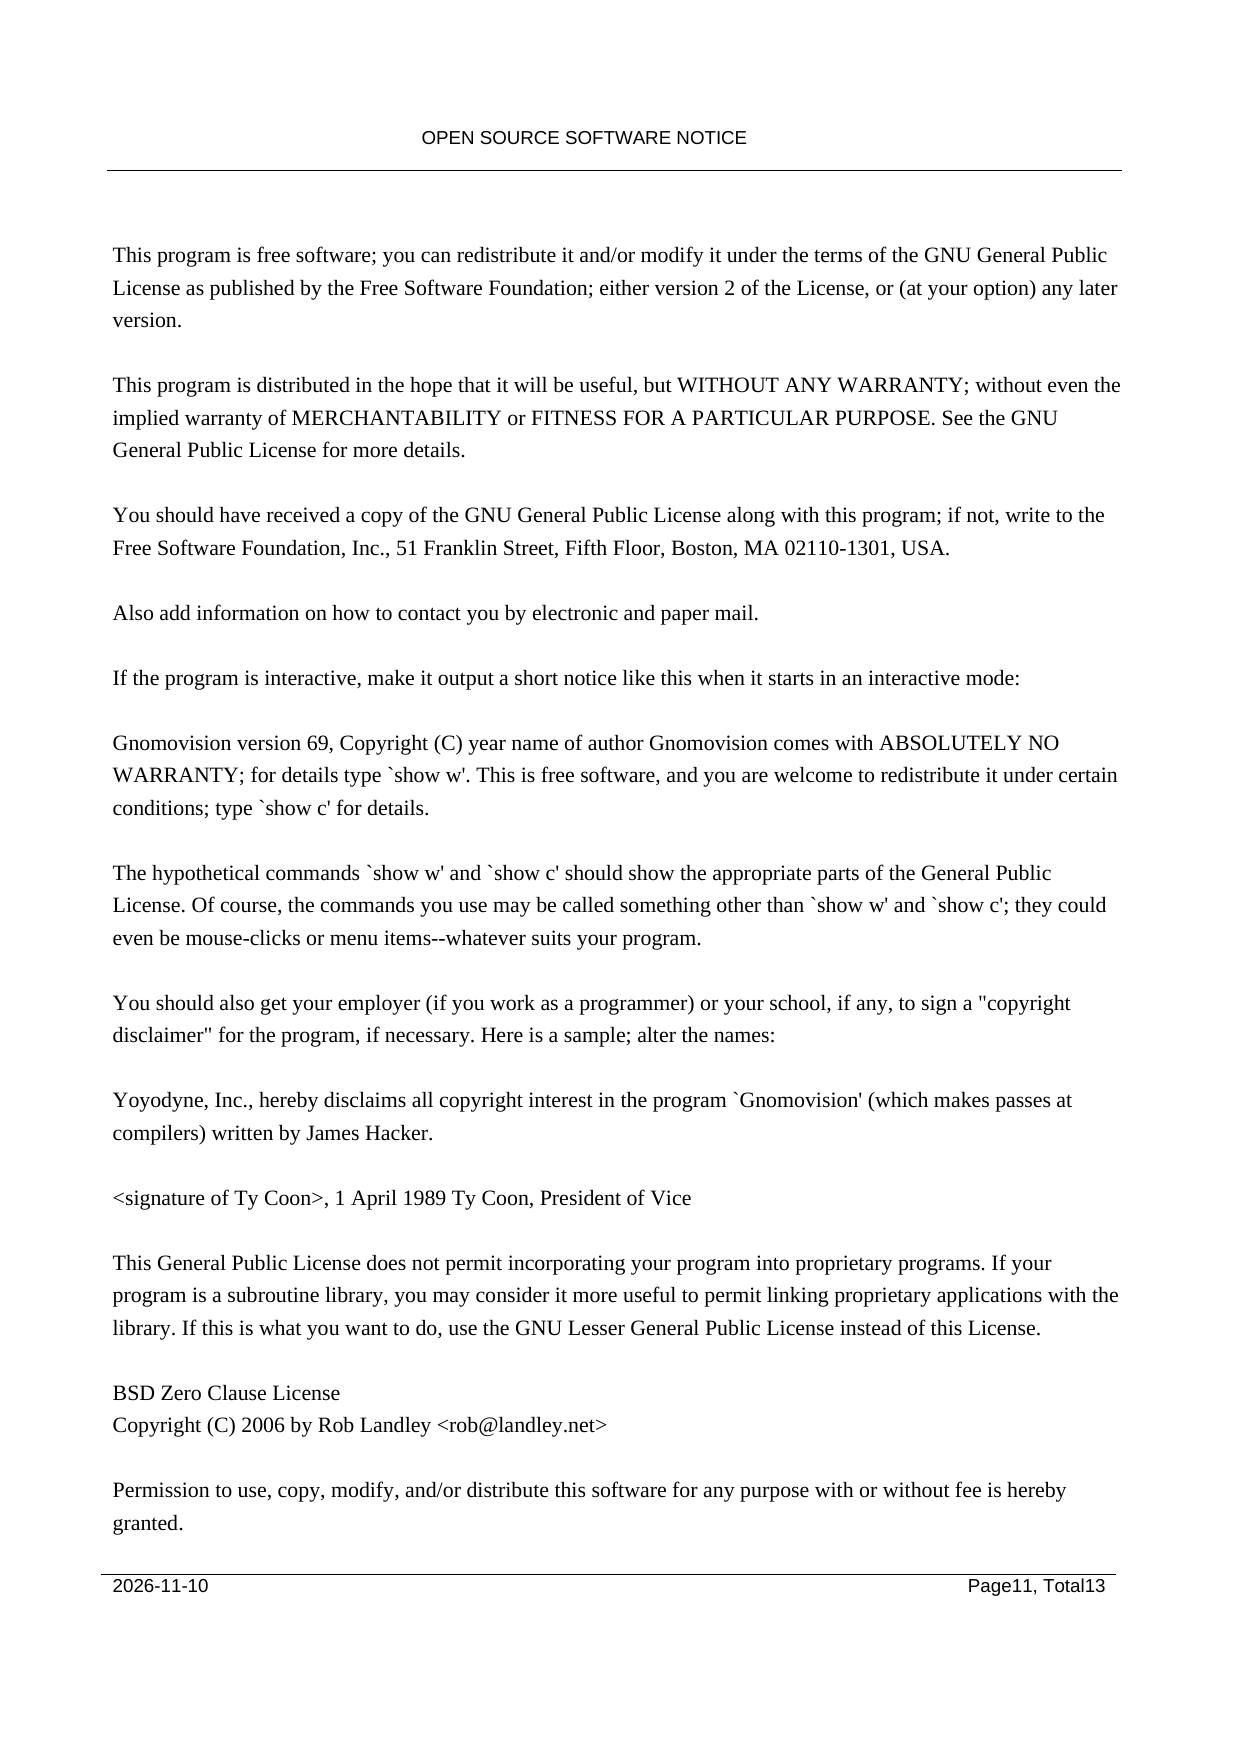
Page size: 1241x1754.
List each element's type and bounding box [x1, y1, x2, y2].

text [112, 206, 1128, 1539]
